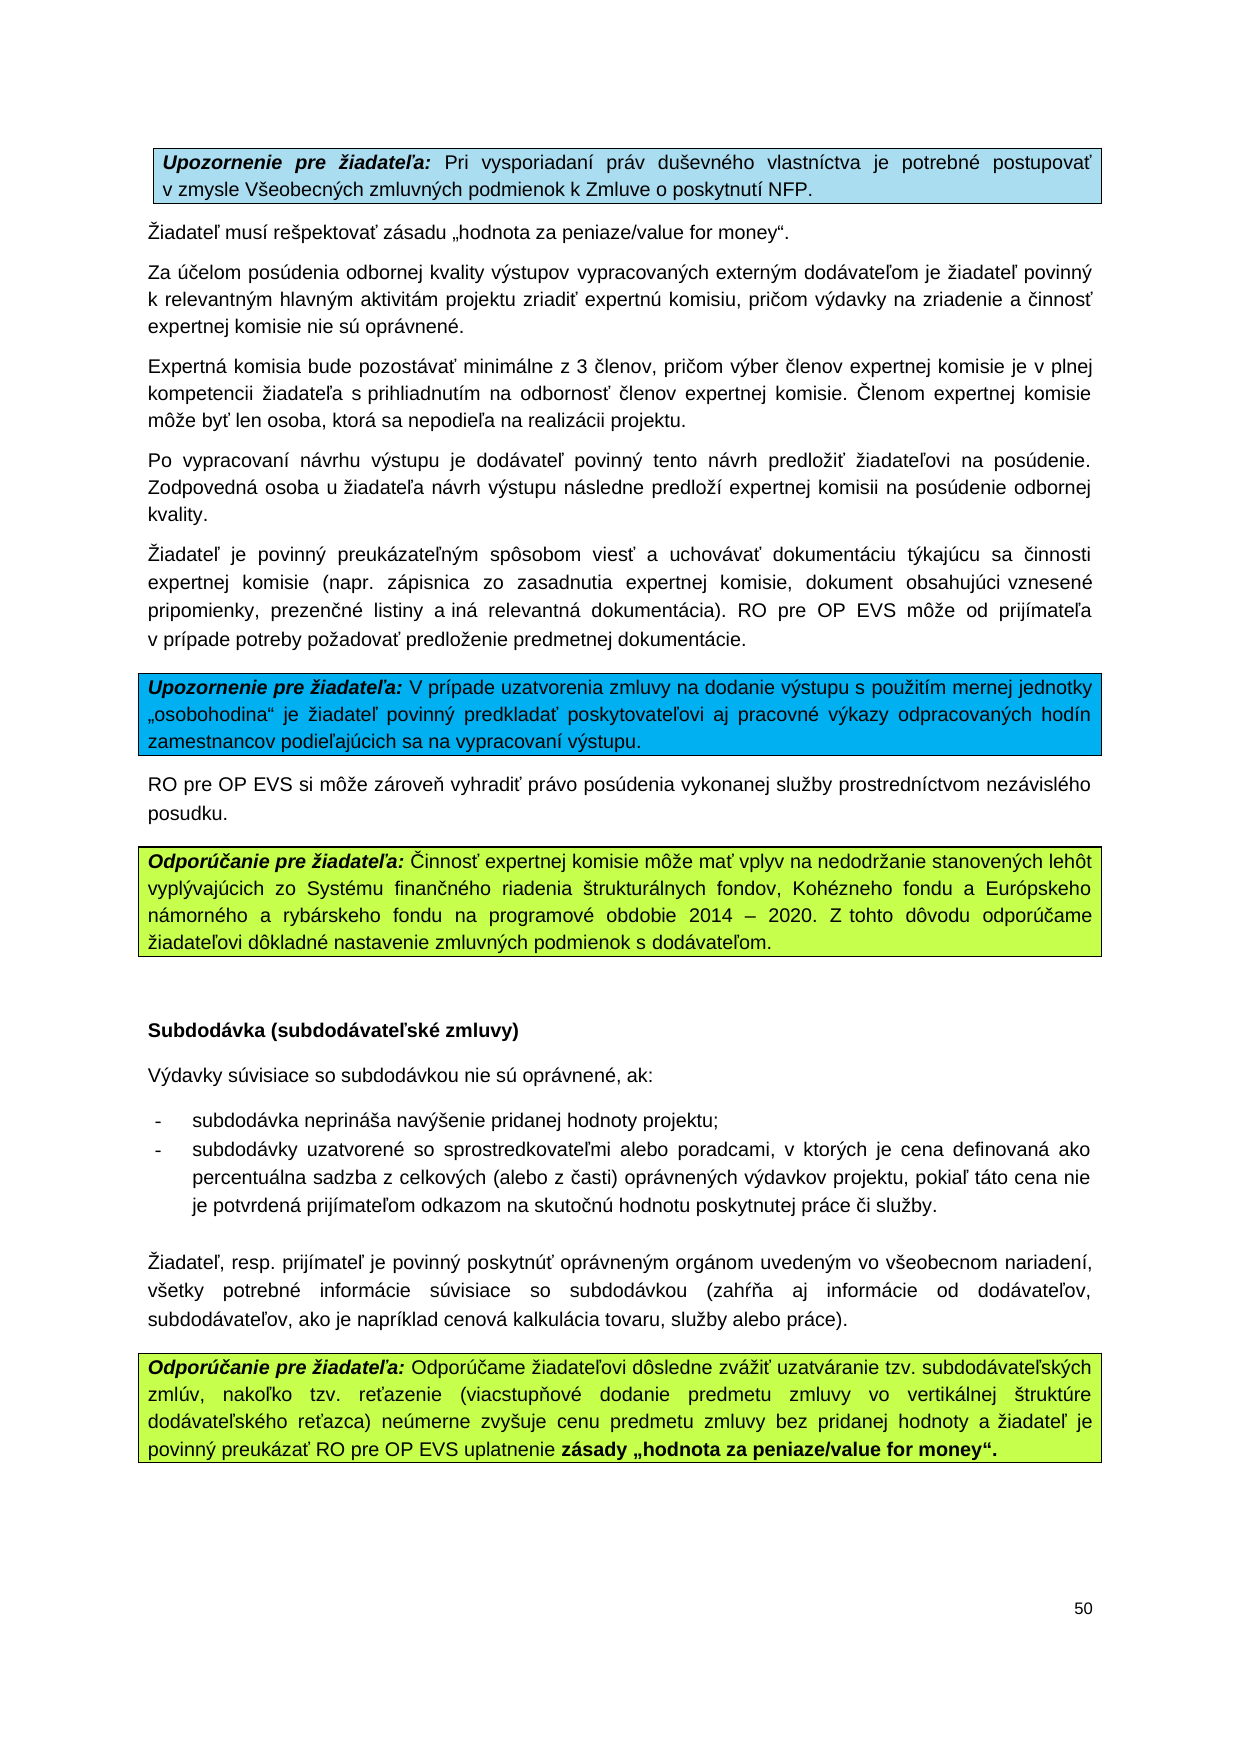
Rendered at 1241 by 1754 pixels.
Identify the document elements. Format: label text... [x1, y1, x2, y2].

list subdodávka neprináša navýšenie pridanej hodnoty projektu; [154, 1109, 1092, 1132]
list subdodávky uzatvorené so sprostredkovateľmi alebo poradcami, v ktorých je cena definovaná ako percentuálna sadzba z celkových (alebo z časti) oprávnených výdavkov projektu, pokiaľ táto cena nie je potvrdená prijímateľom odkazom na skutočnú hodnotu poskytnutej práce či služby. [154, 1137, 1092, 1217]
text Subdodávka (subdodávateľské zmluvy) [148, 1019, 1092, 1042]
text Upozornenie pre žiadateľa: Pri vysporiadaní práv duševného vlastníctva je potrebné postupovať v zmysle Všeobecných zmluvných podmienok k Zmluve o poskytnutí NFP. [154, 149, 1101, 203]
text Odporúčanie pre žiadateľa: Činnosť expertnej komisie môže mať vplyv na nedodržanie stanovených lehôt vyplývajúcich zo Systému finančného riadenia štrukturálnych fondov, Kohézneho fondu a Európskeho námorného a rybárskeho fondu na programové obdobie 2014 – 2020. Z tohto dôvodu odporúčame žiadateľovi dôkladné nastavenie zmluvných podmienok s dodávateľom. [139, 848, 1101, 956]
text Upozornenie pre žiadateľa: V prípade uzatvorenia zmluvy na dodanie výstupu s použitím mernej jednotky „osobohodina“ je žiadateľ povinný predkladať poskytovateľovi aj pracovné výkazy odpracovaných hodín zamestnancov podieľajúcich sa na vypracovaní výstupu. [139, 674, 1101, 755]
text Výdavky súvisiace so subdodávkou nie sú oprávnené, ak: [148, 1064, 1092, 1087]
text Po vypracovaní návrhu výstupu je dodávateľ povinný tento návrh predložiť žiadateľovi na posúdenie. Zodpovedná osoba u žiadateľa návrh výstupu následne predloží expertnej komisii na posúdenie odbornej kvality. [148, 449, 1092, 526]
text Expertná komisia bude pozostávať minimálne z 3 členov, pričom výber členov expertnej komisie je v plnej kompetencii žiadateľa s prihliadnutím na odbornosť členov expertnej komisie. Členom expertnej komisie môže byť len osoba, ktorá sa nepodieľa na realizácii projektu. [148, 354, 1092, 432]
text RO pre OP EVS si môže zároveň vyhradiť právo posúdenia vykonanej služby prostredníctvom nezávislého posudku. [148, 773, 1092, 824]
text Žiadateľ je povinný preukázateľným spôsobom viesť a uchovávať dokumentáciu týkajúcu sa činnosti expertnej komisie (napr. zápisnica zo zasadnutia expertnej komisie, dokument obsahujúci vznesené pripomienky, prezenčné listiny a iná relevantná dokumentácia). RO pre OP EVS môže od prijímateľa v prípade potreby požadovať predloženie predmetnej dokumentácie. [148, 543, 1092, 650]
text Odporúčanie pre žiadateľa: Odporúčame žiadateľovi dôsledne zvážiť uzatváranie tzv. subdodávateľských zmlúv, nakoľko tzv. reťazenie (viacstupňové dodanie predmetu zmluvy vo vertikálnej štruktúre dodávateľského reťazca) neúmerne zvyšuje cenu predmetu zmluvy bez pridanej hodnoty a žiadateľ je povinný preukázať RO pre OP EVS uplatnenie zásady „hodnota za peniaze/value for money“. [139, 1354, 1101, 1462]
text Žiadateľ musí rešpektovať zásadu „hodnota za peniaze/value for money“. [148, 221, 1092, 243]
text Za účelom posúdenia odbornej kvality výstupov vypracovaných externým dodávateľom je žiadateľ povinný k relevantným hlavným aktivitám projektu zriadiť expertnú komisiu, pričom výdavky na zriadenie a činnosť expertnej komisie nie sú oprávnené. [148, 261, 1092, 338]
text Žiadateľ, resp. prijímateľ je povinný poskytnúť oprávneným orgánom uvedeným vo všeobecnom nariadení, všetky potrebné informácie súvisiace so subdodávkou (zahŕňa aj informácie od dodávateľov, subdodávateľov, ako je napríklad cenová kalkulácia tovaru, služby alebo práce). [148, 1251, 1092, 1330]
